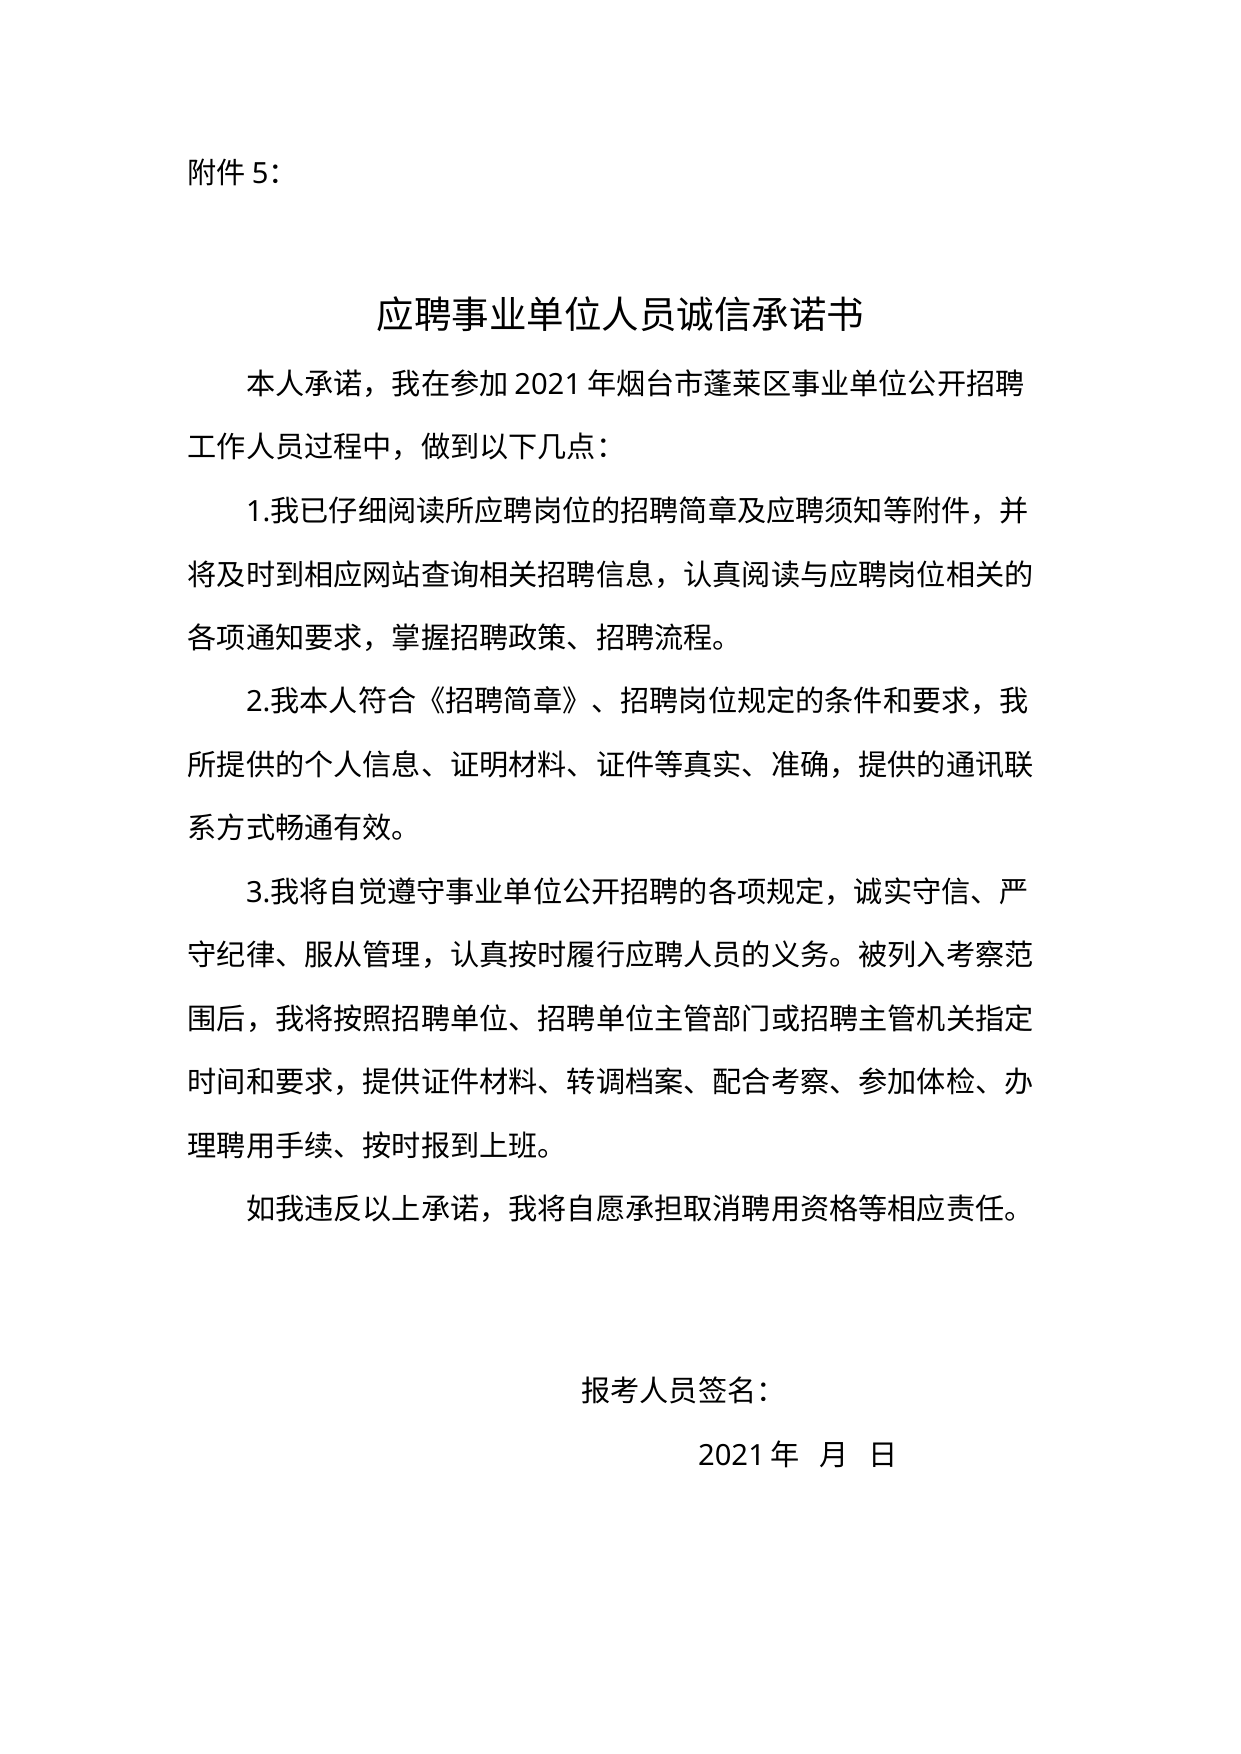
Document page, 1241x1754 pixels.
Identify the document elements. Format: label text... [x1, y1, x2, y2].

text 应聘事业单位人员诚信承诺书 [187, 285, 1053, 340]
text 报考人员签名： [187, 1368, 1053, 1410]
text 2.我本人符合《招聘简章》、招聘岗位规定的条件和要求，我所提供的个人信息、证明材料、证件等真实、准确，提供的通讯联系方式畅通有效。 [187, 678, 1053, 847]
text 1.我已仔细阅读所应聘岗位的招聘简章及应聘须知等附件，并将及时到相应网站查询相关招聘信息，认真阅读与应聘岗位相关的各项通知要求，掌握招聘政策、招聘流程。 [187, 487, 1053, 657]
text 本人承诺，我在参加2021年烟台市蓬莱区事业单位公开招聘工作人员过程中，做到以下几点： [187, 361, 1053, 466]
text 附件5： [187, 150, 1053, 192]
text 2021年 月 日 [187, 1431, 1053, 1474]
text 如我违反以上承诺，我将自愿承担取消聘用资格等相应责任。 [187, 1186, 1053, 1228]
text 3.我将自觉遵守事业单位公开招聘的各项规定，诚实守信、严守纪律、服从管理，认真按时履行应聘人员的义务。被列入考察范围后，我将按照招聘单位、招聘单位主管部门或招聘主管机关指定时间和要求，提供证件材料、转调档案、配合考察、参加体检、办理聘用手续、按时报到上班。 [187, 868, 1053, 1164]
